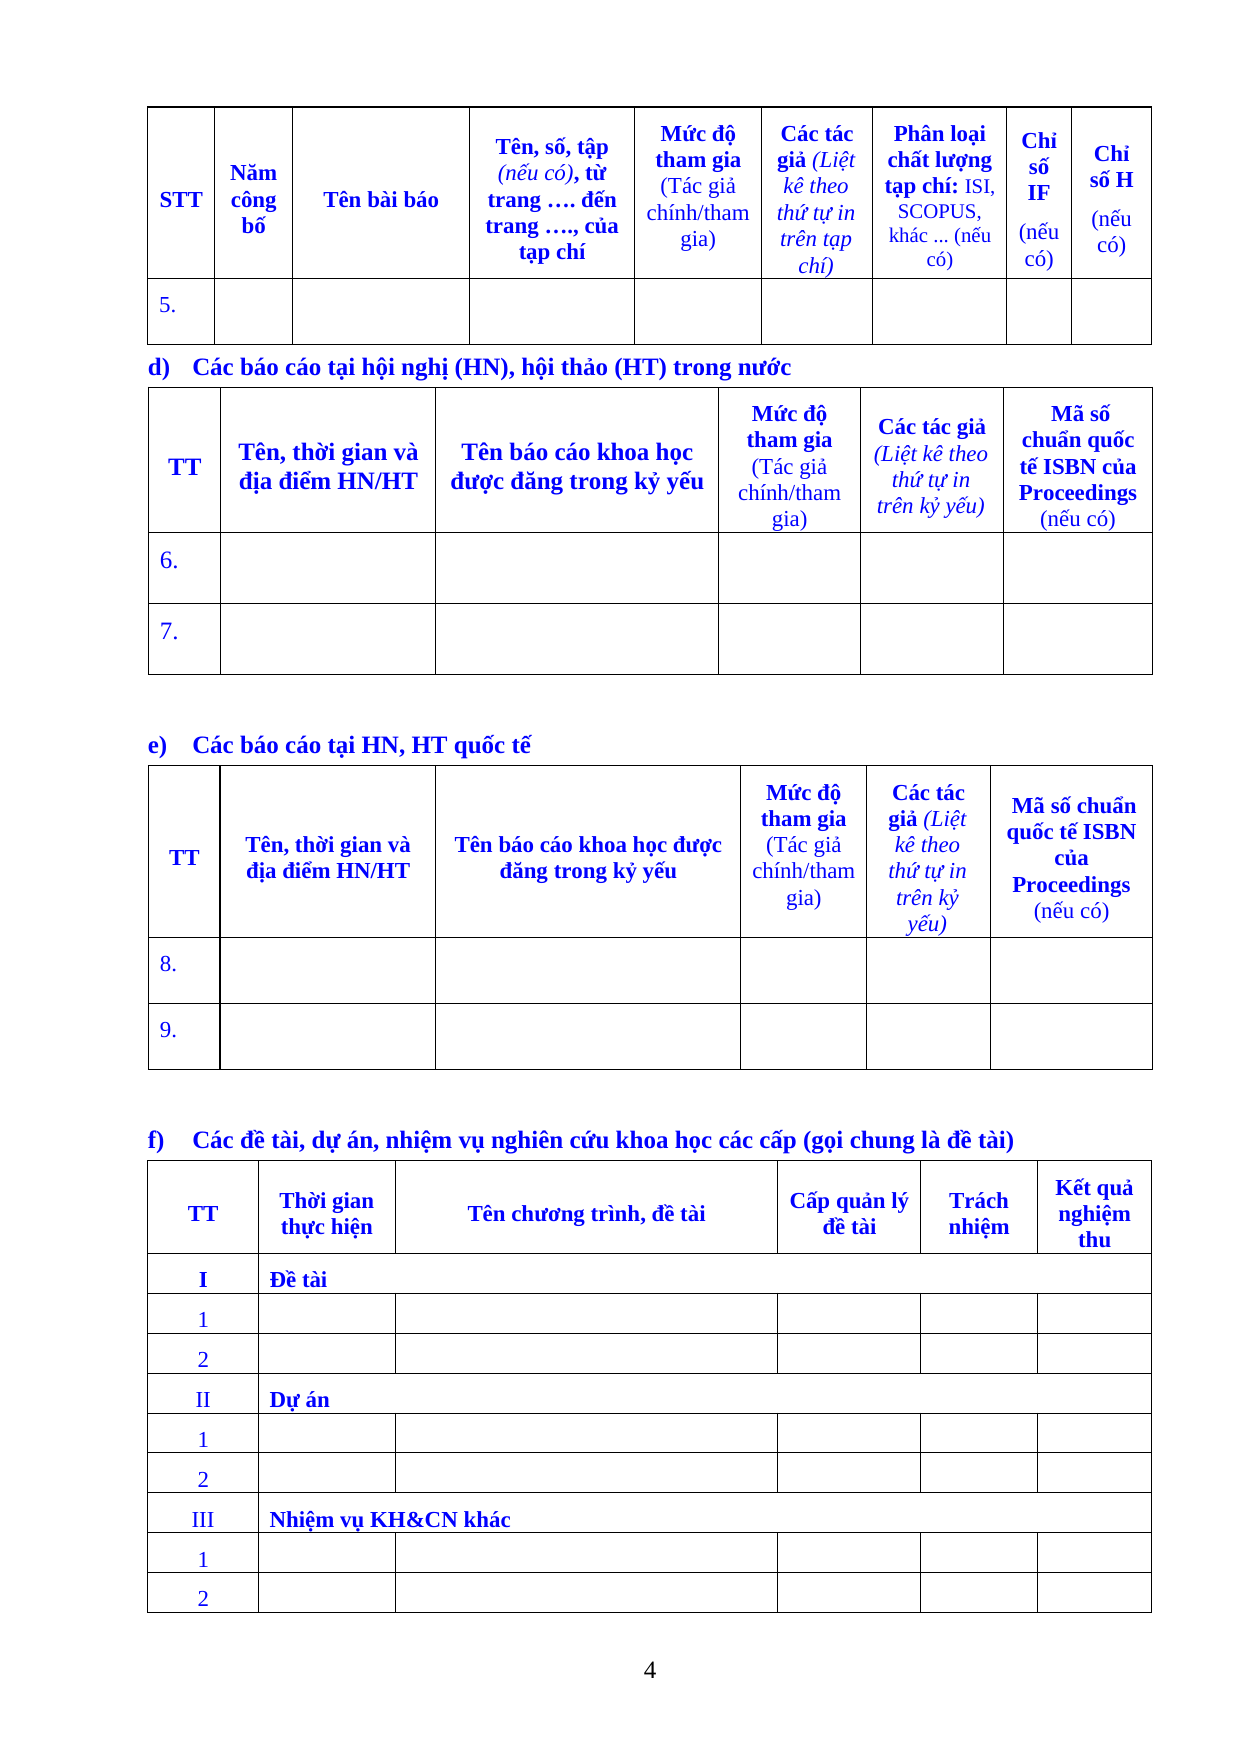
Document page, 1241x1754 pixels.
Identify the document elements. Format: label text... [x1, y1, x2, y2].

table_cell [221, 533, 435, 603]
table_cell [861, 604, 1003, 674]
table_cell [991, 938, 1152, 1003]
table_cell 1 [148, 1533, 258, 1572]
table_cell 2 [148, 1453, 258, 1492]
table_cell [873, 279, 1006, 344]
table_header Tên chương trình, đề tài [396, 1161, 777, 1253]
table_header Chỉ số IF (nếu có) [1007, 108, 1071, 278]
table_cell Dự án [259, 1374, 1151, 1412]
table_header Tên, thời gian và địa điểm HN/HT [221, 388, 435, 532]
table_cell [259, 1453, 395, 1492]
table_cell [1038, 1294, 1151, 1333]
table_header TT [149, 766, 219, 937]
table_header Mức độ tham gia (Tác giả chính/tham gia) [719, 388, 860, 532]
table_cell [778, 1414, 920, 1452]
table_cell [778, 1573, 920, 1612]
table_header Tên báo cáo khoa học được đăng trong kỷ yếu [436, 388, 718, 532]
table_cell [436, 938, 740, 1003]
table_cell [921, 1573, 1037, 1612]
table_cell [741, 1004, 866, 1069]
table_cell Đề tài [259, 1254, 1151, 1293]
table_cell [259, 1334, 395, 1372]
table_cell [778, 1294, 920, 1333]
table_cell [436, 1004, 740, 1069]
table_cell [778, 1334, 920, 1372]
table_cell [741, 938, 866, 1003]
table_cell [921, 1533, 1037, 1572]
table_cell 2 [148, 1334, 258, 1372]
table_cell [921, 1414, 1037, 1452]
list Các đề tài, dự án, nhiệm vụ nghiên cứu khoa học các cấp (gọi chung là đề tài) [148, 1125, 1152, 1154]
table_cell I [148, 1254, 258, 1293]
table_cell [921, 1334, 1037, 1372]
table_cell [396, 1573, 777, 1612]
table_cell II [148, 1374, 258, 1412]
table_cell [778, 1533, 920, 1572]
table_header TT [149, 388, 220, 532]
table_cell [259, 1294, 395, 1333]
table_cell [149, 604, 220, 674]
table_cell [991, 1004, 1152, 1069]
table_cell [221, 938, 435, 1003]
table_cell [719, 533, 860, 603]
table_cell [436, 533, 718, 603]
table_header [470, 108, 634, 278]
table_cell 1 [148, 1414, 258, 1452]
table_cell [1004, 533, 1152, 603]
table_header Chỉ số H (nếu có) [1072, 108, 1151, 278]
table_cell [1038, 1453, 1151, 1492]
list Các báo cáo tại hội nghị (HN), hội thảo (HT) trong nước [148, 352, 1152, 380]
table_cell [259, 1573, 395, 1612]
table_cell 1 [148, 1294, 258, 1333]
table_cell [861, 533, 1003, 603]
table_cell [719, 604, 860, 674]
table_cell [221, 604, 435, 674]
table_header Thời gian thực hiện [259, 1161, 395, 1253]
table_cell [867, 1004, 990, 1069]
table_cell [1007, 279, 1071, 344]
table_header Mức độ tham gia (Tác giả chính/tham gia) [741, 766, 866, 937]
table_cell [149, 1004, 219, 1069]
table_header Tên báo cáo khoa học được đăng trong kỷ yếu [436, 766, 740, 937]
table_header Mã số chuẩn quốc tế ISBN của Proceedings (nếu có) [991, 766, 1152, 937]
table_header Kết quả nghiệm thu [1038, 1161, 1151, 1253]
table_header Cấp quản lý đề tài [778, 1161, 920, 1253]
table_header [635, 108, 761, 278]
table_cell [1038, 1334, 1151, 1372]
table_cell [1038, 1573, 1151, 1612]
table_cell [921, 1294, 1037, 1333]
table_cell 2 [148, 1573, 258, 1612]
table_cell [396, 1294, 777, 1333]
table_cell [293, 279, 469, 344]
table_cell [762, 279, 872, 344]
table_cell [221, 1004, 435, 1069]
table_cell [396, 1453, 777, 1492]
table_cell [215, 279, 292, 344]
table_cell [1038, 1533, 1151, 1572]
table_cell [867, 938, 990, 1003]
table_header Mã số chuẩn quốc tế ISBN của Proceedings (nếu có) [1004, 388, 1152, 532]
table_header Các tác giả (Liệt kê theo thứ tự in trên kỷ yếu) [861, 388, 1003, 532]
table_header Các tác giả (Liệt kê theo thứ tự in trên kỷ yếu) [867, 766, 990, 937]
table_cell [635, 279, 761, 344]
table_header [873, 108, 1006, 278]
table_header TT [148, 1161, 258, 1253]
table_cell [149, 938, 219, 1003]
table_cell III [148, 1493, 258, 1532]
list Các báo cáo tại HN, HT quốc tế [148, 730, 1152, 759]
table_header Năm công bố [215, 108, 292, 278]
table_cell [1072, 279, 1151, 344]
table_cell [436, 604, 718, 674]
table_cell [778, 1453, 920, 1492]
table_cell [921, 1453, 1037, 1492]
table_cell [148, 279, 214, 344]
table_cell [1038, 1414, 1151, 1452]
table_header Tên bài báo [293, 108, 469, 278]
table_header Tên, thời gian và địa điểm HN/HT [221, 766, 435, 937]
table_cell [259, 1533, 395, 1572]
table_cell Nhiệm vụ KH&CN khác [259, 1493, 1151, 1532]
table_cell [396, 1533, 777, 1572]
table_cell [1004, 604, 1152, 674]
table_header STT [148, 108, 214, 278]
table_cell [396, 1334, 777, 1372]
table_header Trách nhiệm [921, 1161, 1037, 1253]
table_cell [470, 279, 634, 344]
table_cell [396, 1414, 777, 1452]
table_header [762, 108, 872, 278]
table_cell [259, 1414, 395, 1452]
table_cell [149, 533, 220, 603]
